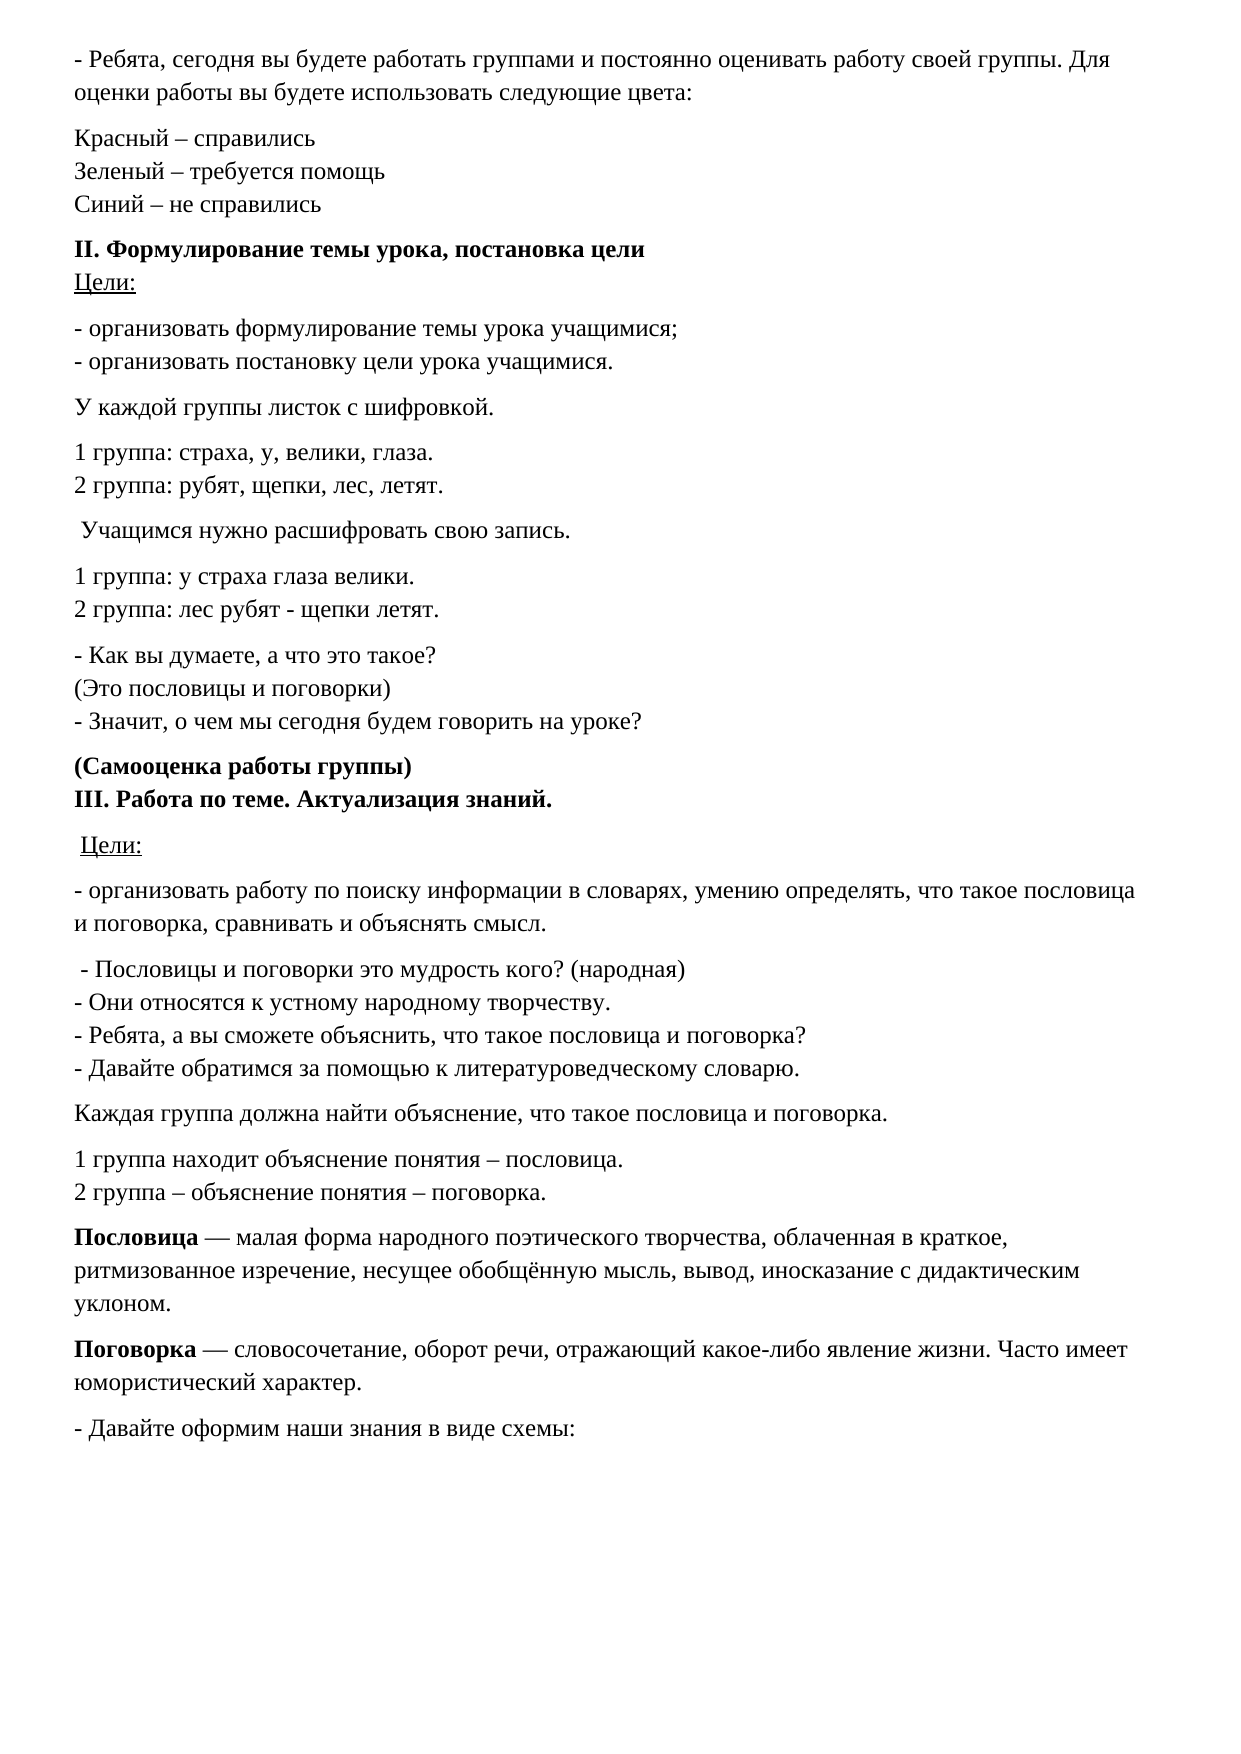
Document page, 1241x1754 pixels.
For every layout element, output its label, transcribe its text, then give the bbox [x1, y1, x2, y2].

text Поговорка — словосочетание, оборот речи, отражающий какое-либо явление жизни. Часто имеет юмористический характер. [74, 1334, 1152, 1396]
text - Давайте обратимся за помощью к литературоведческому словарю. [74, 1053, 1152, 1082]
text Синий – не справились [74, 189, 1152, 218]
text - Ребята, сегодня вы будете работать группами и постоянно оценивать работу своей группы. Для оценки работы вы будете использовать следующие цвета: [74, 44, 1152, 106]
text Цели: [74, 267, 1152, 296]
text - Значит, о чем мы сегодня будем говорить на уроке? [74, 706, 1152, 734]
text (Это пословицы и поговорки) [74, 673, 1152, 701]
text - Как вы думаете, а что это такое? [74, 640, 1152, 668]
text Цели: [74, 830, 1152, 858]
text 1 группа: у страха глаза велики. [74, 561, 1152, 590]
text Каждая группа должна найти объяснение, что такое пословица и поговорка. [74, 1098, 1152, 1127]
text Пословица — малая форма народного поэтического творчества, облаченная в краткое, ритмизованное изречение, несущее обобщённую мысль, вывод, иносказание с дидактическим уклоном. [74, 1222, 1152, 1317]
text 2 группа: лес рубят - щепки летят. [74, 594, 1152, 623]
text - организовать работу по поиску информации в словарях, умению определять, что такое пословица и поговорка, сравнивать и объяснять смысл. [74, 875, 1152, 937]
text Учащимся нужно расшифровать свою запись. [74, 516, 1152, 544]
text - организовать формулирование темы урока учащимися; [74, 313, 1152, 342]
text У каждой группы листок с шифровкой. [74, 392, 1152, 420]
text - Давайте оформим наши знания в виде схемы: [74, 1413, 1152, 1441]
text - Они относятся к устному народному творчеству. [74, 987, 1152, 1016]
text Красный – справились [74, 123, 1152, 152]
text - Пословицы и поговорки это мудрость кого? (народная) [74, 954, 1152, 983]
text 2 группа: рубят, щепки, лес, летят. [74, 470, 1152, 499]
text - Ребята, а вы сможете объяснить, что такое пословица и поговорка? [74, 1020, 1152, 1049]
text III. Работа по теме. Актуализация знаний. [74, 784, 1152, 813]
text 1 группа: страха, у, велики, глаза. [74, 437, 1152, 466]
text 2 группа – объяснение понятия – поговорка. [74, 1177, 1152, 1206]
text - организовать постановку цели урока учащимися. [74, 346, 1152, 375]
text (Самооценка работы группы) [74, 751, 1152, 780]
text Зеленый – требуется помощь [74, 156, 1152, 185]
text 1 группа находит объяснение понятия – пословица. [74, 1144, 1152, 1173]
text II. Формулирование темы урока, постановка цели [74, 234, 1152, 263]
